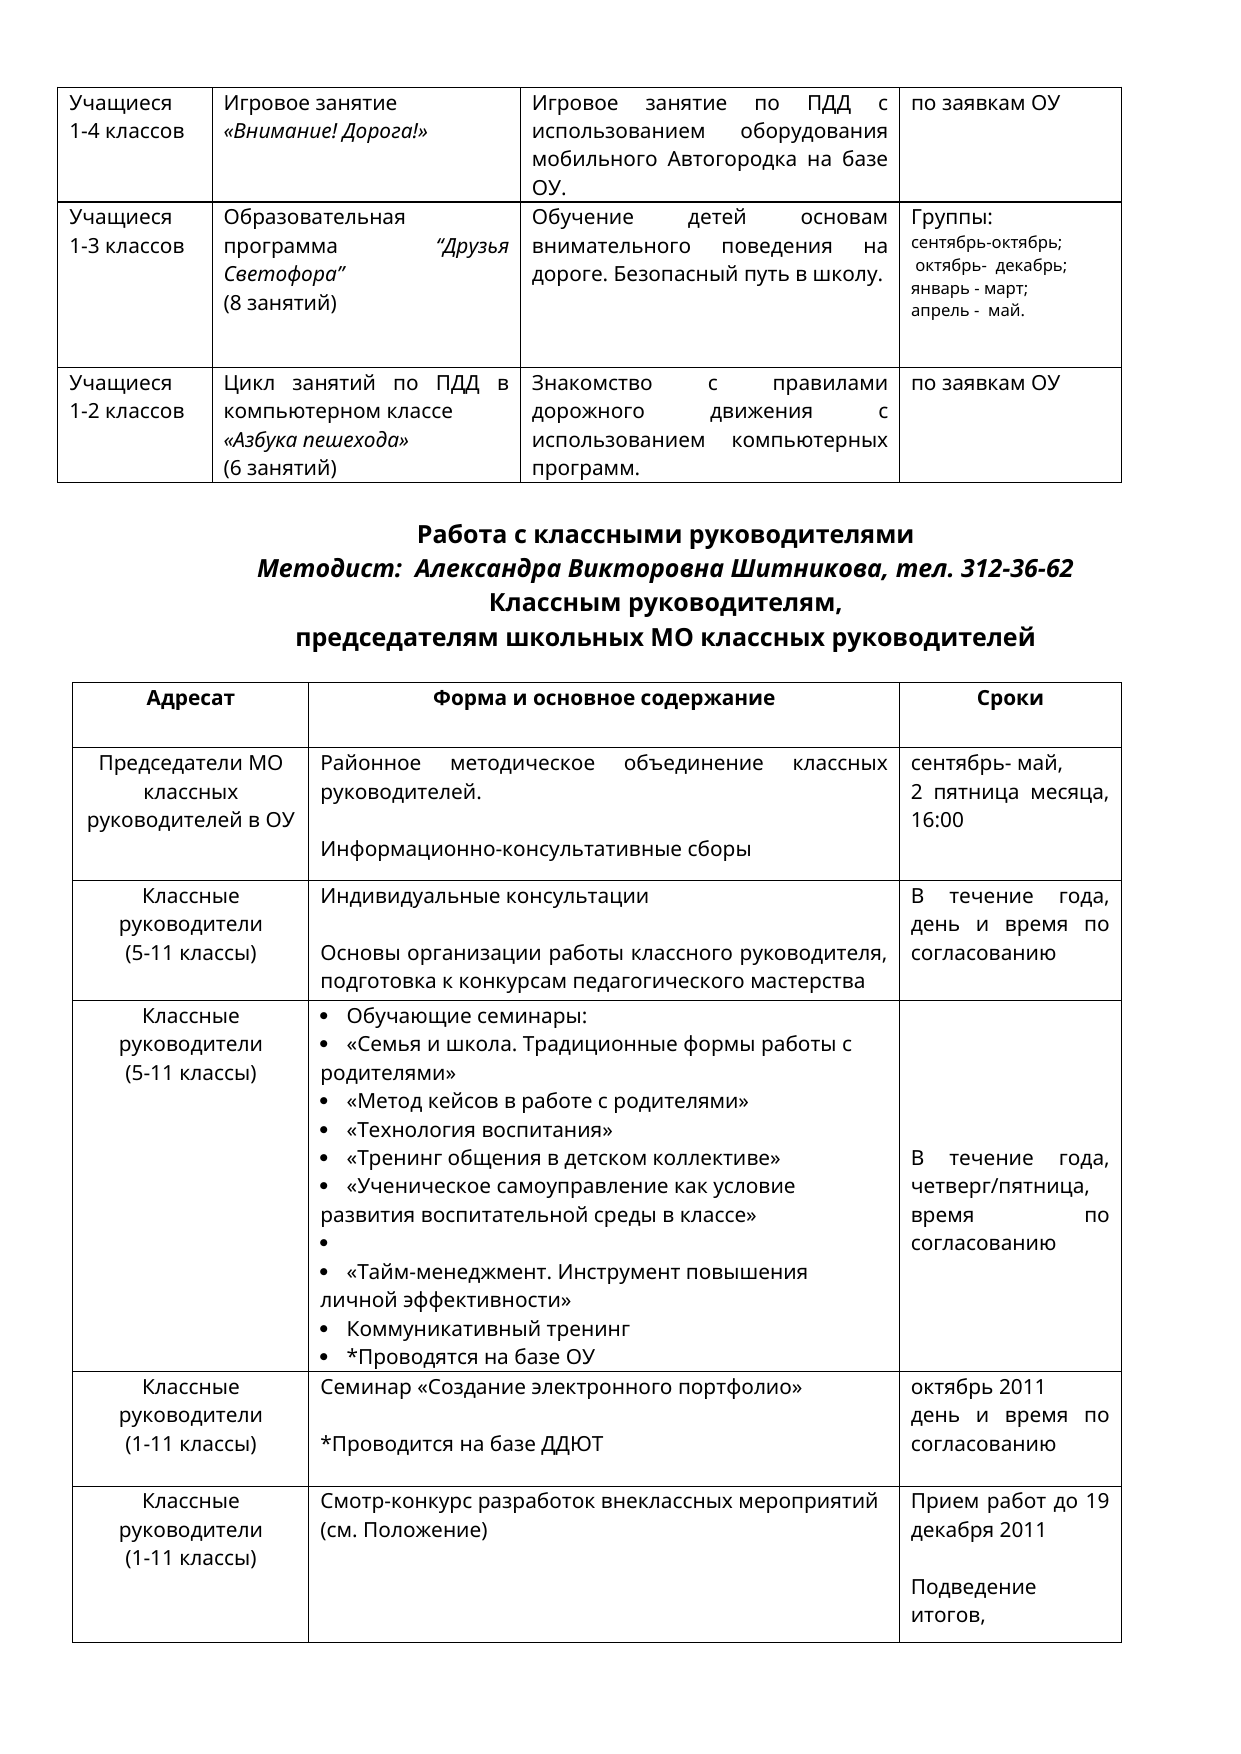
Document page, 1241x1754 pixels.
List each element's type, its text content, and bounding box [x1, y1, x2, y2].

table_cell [309, 1487, 899, 1642]
table_cell В течение года, четверг/пятница, время по согласованию [900, 1001, 1121, 1371]
table_cell Классные руководители (1-11 классы) [73, 1372, 308, 1486]
table_cell Классные руководители (5-11 классы) [73, 881, 308, 1000]
text Методист: Александра Викторовна Шитникова, тел. 312-36-62 [58, 551, 1198, 585]
table_cell Группы: сентябрь-октябрь; октябрь- декабрь; январь - март; апрель - май. [900, 203, 1121, 367]
table_cell Обучение детей основам внимательного поведения на дороге. Безопасный путь в школу. [521, 203, 899, 367]
table_cell октябрь 2011 день и время по согласованию [900, 1372, 1121, 1486]
table_cell Игровое занятие по ПДД с использованием оборудования мобильного Автогородка на базе ОУ. [521, 88, 899, 201]
table_cell Образовательная программа “Друзья Светофора” (8 занятий) [213, 203, 520, 367]
table_cell Обучающие семинары: «Семья и школа. Традиционные формы работы с родителями» «Метод кейсов в работе с родителями» «Технология воспитания» «Тренинг общения в детском коллективе» «Ученическое самоуправление как условие развития воспитательной среды в классе» «Тайм-менеджмент. Инструмент повышения личной эффективности» Коммуникативный тренинг *Проводятся на базе ОУ [309, 1001, 899, 1371]
text Работа с классными руководителями [58, 517, 1198, 551]
table_cell по заявкам ОУ [900, 368, 1121, 482]
table_cell Учащиеся 1-4 классов [58, 88, 212, 201]
table_cell сентябрь- май, 2 пятница месяца, 16:00 [900, 748, 1121, 880]
table_cell Учащиеся 1-3 классов [58, 203, 212, 367]
table_cell Районное методическое объединение классных руководителей. Информационно-консультативные сборы [309, 748, 899, 880]
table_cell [900, 1487, 1121, 1642]
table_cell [73, 1487, 308, 1642]
table_header Форма и основное содержание [309, 683, 899, 747]
table_cell по заявкам ОУ [900, 88, 1121, 201]
table_cell Председатели МО классных руководителей в ОУ [73, 748, 308, 880]
table_cell Игровое занятие «Внимание! Дорога!» [213, 88, 520, 201]
text Классным руководителям, [58, 585, 1198, 619]
table_cell Индивидуальные консультации Основы организации работы классного руководителя, подготовка к конкурсам педагогического мастерства [309, 881, 899, 1000]
table_cell Учащиеся 1-2 классов [58, 368, 212, 482]
table_header Адресат [73, 683, 308, 747]
table_header Сроки [900, 683, 1121, 747]
table_cell Семинар «Создание электронного портфолио» *Проводится на базе ДДЮТ [309, 1372, 899, 1486]
table_cell В течение года, день и время по согласованию [900, 881, 1121, 1000]
table_cell Цикл занятий по ПДД в компьютерном классе «Азбука пешехода» (6 занятий) [213, 368, 520, 482]
text председателям школьных МО классных руководителей [58, 619, 1198, 653]
table_cell Знакомство с правилами дорожного движения с использованием компьютерных программ. [521, 368, 899, 482]
table_cell Классные руководители (5-11 классы) [73, 1001, 308, 1371]
